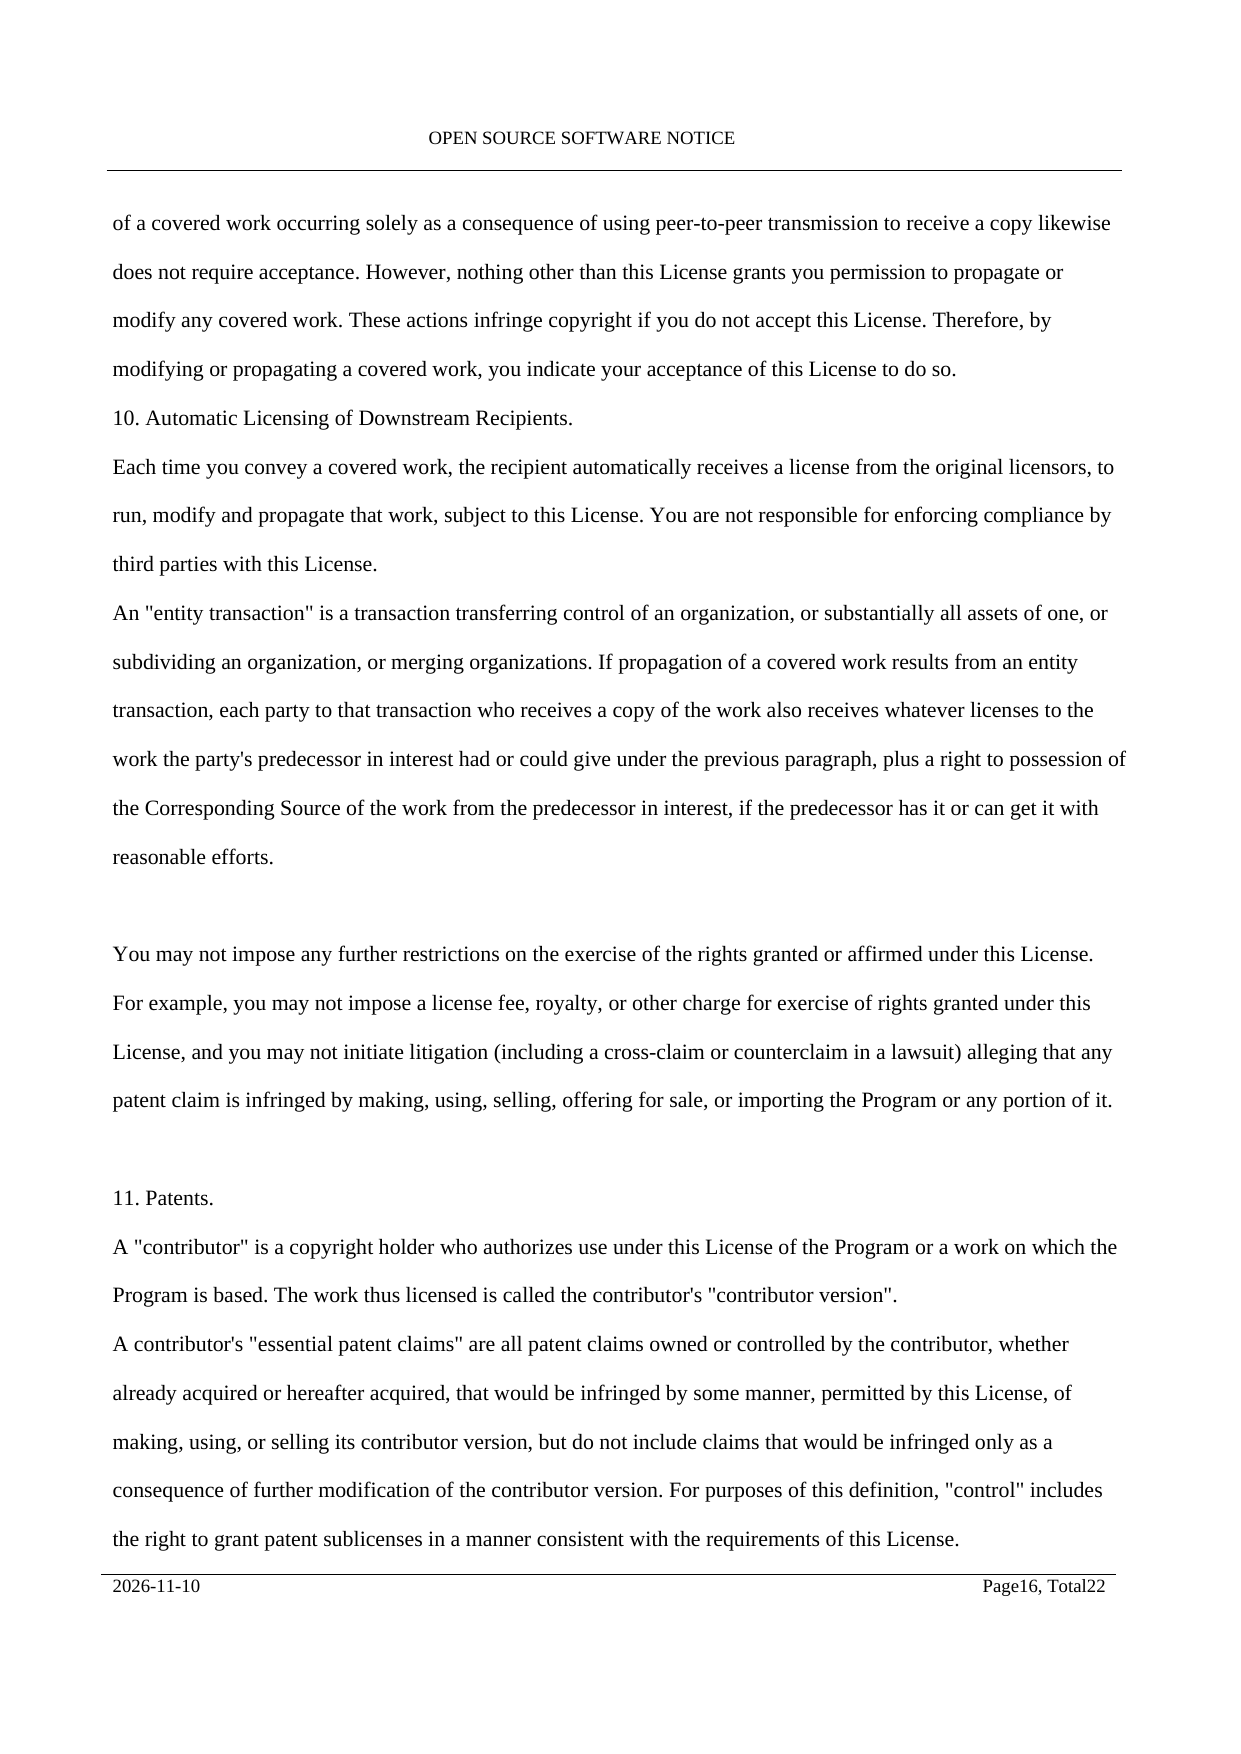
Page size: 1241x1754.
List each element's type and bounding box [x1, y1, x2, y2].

text [112, 206, 1128, 1555]
